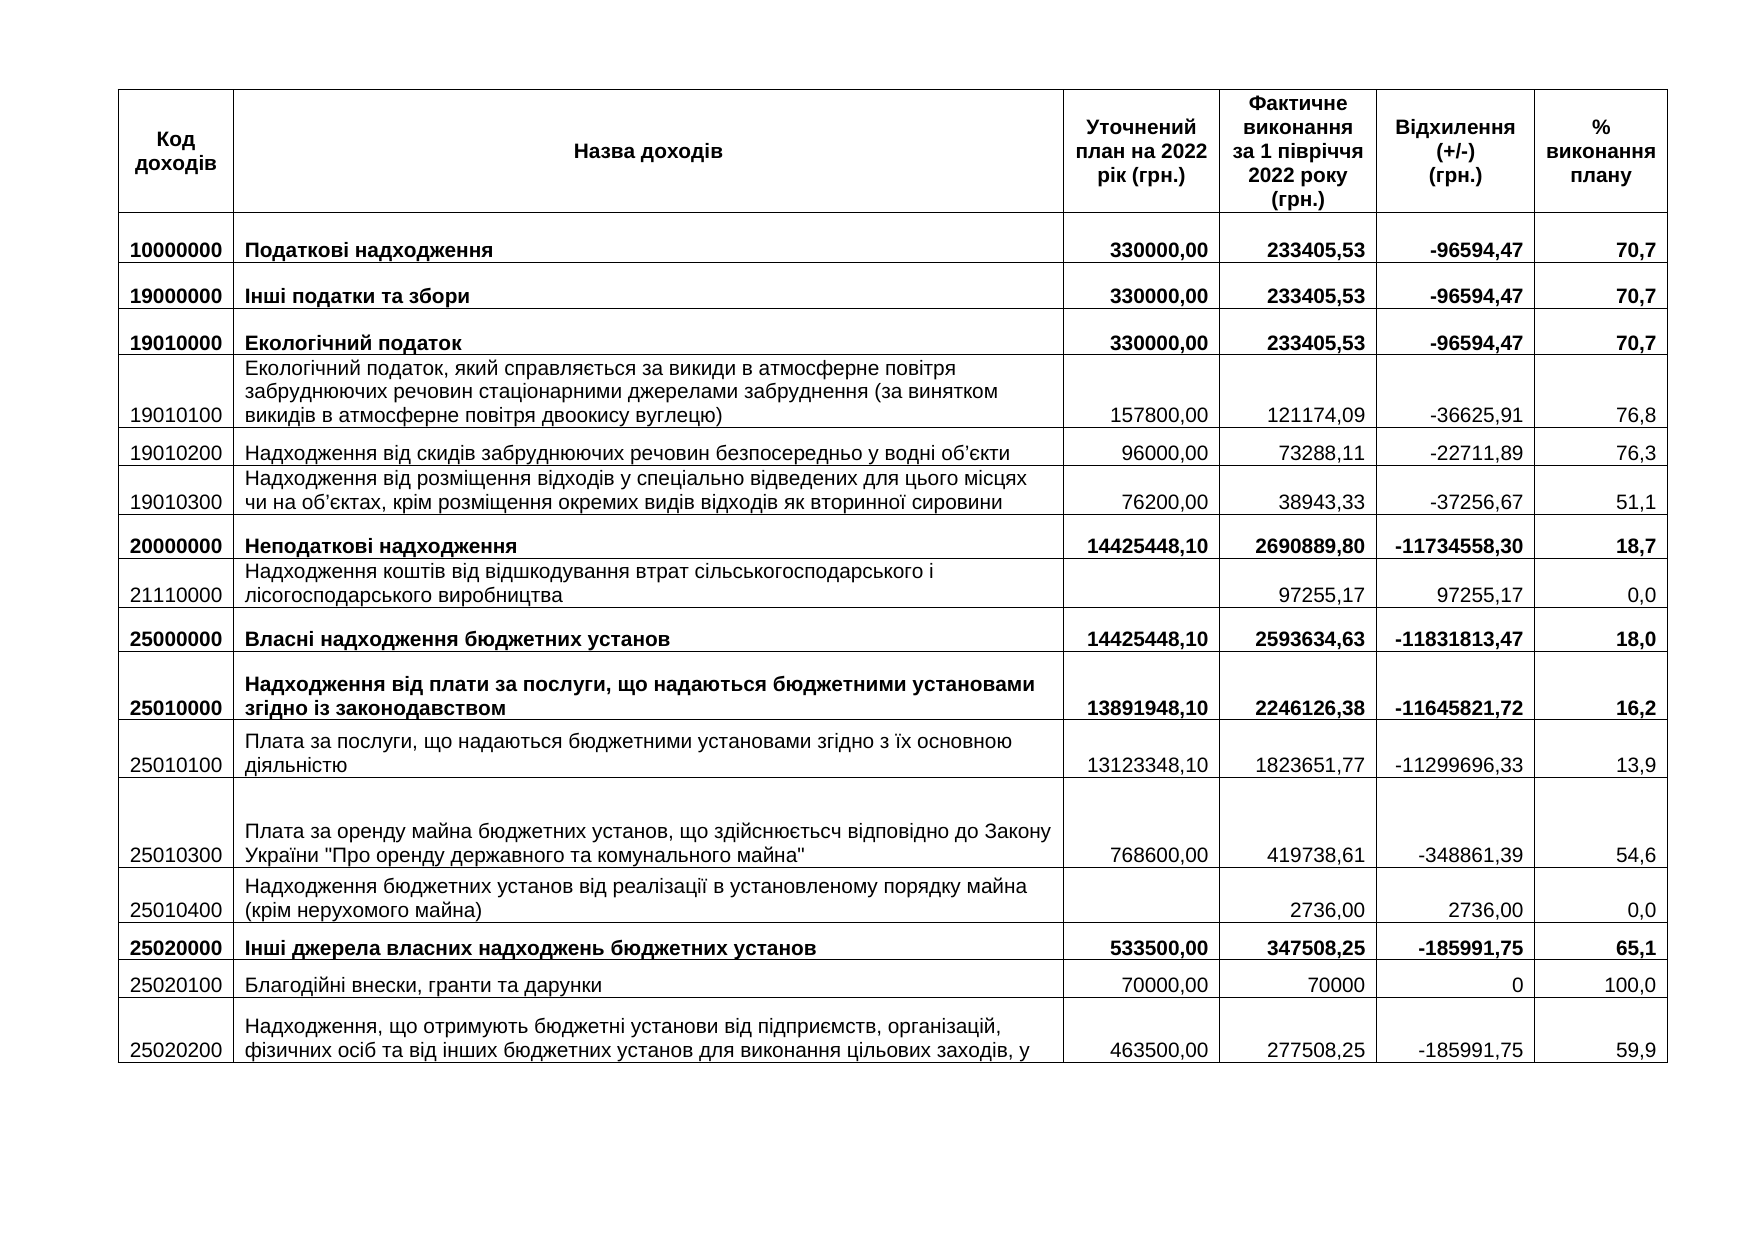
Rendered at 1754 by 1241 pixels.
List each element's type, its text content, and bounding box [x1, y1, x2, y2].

table_cell [1064, 868, 1219, 922]
table_cell Відхилення (+/-) (грн.) [1377, 90, 1534, 212]
table_cell [1064, 559, 1219, 607]
table_cell Екологічний податок, який справляється за викиди в атмосферне повітря забруднюючих речовин стаціонарними джерелами забруднення (за винятком викидів в атмосферне повітря двоокису вуглецю) [234, 355, 1063, 427]
table_cell 0 [1377, 960, 1534, 997]
table_cell 38943,33 [1220, 466, 1376, 514]
table_cell 18,0 [1535, 608, 1667, 651]
table_cell -96594,47 [1377, 213, 1534, 262]
table_cell 51,1 [1535, 466, 1667, 514]
table_cell Надходження коштів від відшкодування втрат сільськогосподарського і лісогосподарського виробництва [234, 559, 1063, 607]
table_cell 0,0 [1535, 559, 1667, 607]
table_cell Код доходів [119, 90, 233, 212]
table_cell Надходження бюджетних установ від реалізації в установленому порядку майна (крім нерухомого майна) [234, 868, 1063, 922]
table_cell Плата за послуги, що надаються бюджетними установами згідно з їх основною діяльністю [234, 720, 1063, 777]
table_cell Надходження від плати за послуги, що надаються бюджетними установами згідно із законодавством [234, 652, 1063, 719]
table_cell 19000000 [119, 263, 233, 307]
table_cell 157800,00 [1064, 355, 1219, 427]
table_cell 14425448,10 [1064, 608, 1219, 651]
table_cell 70,7 [1535, 213, 1667, 262]
table_cell Податкові надходження [234, 213, 1063, 262]
table_cell Інші податки та збори [234, 263, 1063, 307]
table_cell 25020000 [119, 923, 233, 959]
table_cell 347508,25 [1220, 923, 1376, 959]
table_cell 233405,53 [1220, 309, 1376, 354]
table_cell 25020100 [119, 960, 233, 997]
table_cell 330000,00 [1064, 263, 1219, 307]
table_cell 76,8 [1535, 355, 1667, 427]
table_cell 13123348,10 [1064, 720, 1219, 777]
table_cell 76,3 [1535, 428, 1667, 465]
table_cell Власні надходження бюджетних установ [234, 608, 1063, 651]
table_cell 277508,25 [1220, 998, 1376, 1062]
table_cell -11831813,47 [1377, 608, 1534, 651]
table_cell 330000,00 [1064, 213, 1219, 262]
table_cell 14425448,10 [1064, 515, 1219, 558]
table_cell 19010000 [119, 309, 233, 354]
table_cell % виконання плану [1535, 90, 1667, 212]
table_cell Благодійні внески, гранти та дарунки [234, 960, 1063, 997]
table_cell Фактичне виконання за 1 півріччя 2022 року (грн.) [1220, 90, 1376, 212]
table_cell 59,9 [1535, 998, 1667, 1062]
table_cell -185991,75 [1377, 923, 1534, 959]
table_cell 73288,11 [1220, 428, 1376, 465]
table_cell 2593634,63 [1220, 608, 1376, 651]
table_cell Надходження вiд розмiщення вiдходiв у спецiально вiдведених для цього мiсцях чи на об’єктах, крiм розмiщення окремих видiв вiдходiв як вторинної сировини [234, 466, 1063, 514]
table_cell 419738,61 [1220, 778, 1376, 867]
table_cell 97255,17 [1377, 559, 1534, 607]
table_cell 25010000 [119, 652, 233, 719]
table_cell 330000,00 [1064, 309, 1219, 354]
table_cell 233405,53 [1220, 213, 1376, 262]
table_cell 2736,00 [1377, 868, 1534, 922]
table_cell 13,9 [1535, 720, 1667, 777]
table_cell 21110000 [119, 559, 233, 607]
table_cell -11645821,72 [1377, 652, 1534, 719]
table_cell 54,6 [1535, 778, 1667, 867]
table_cell 25010100 [119, 720, 233, 777]
table_cell 533500,00 [1064, 923, 1219, 959]
table_cell -36625,91 [1377, 355, 1534, 427]
table_cell 19010100 [119, 355, 233, 427]
table_cell -185991,75 [1377, 998, 1534, 1062]
table_cell Надходження вiд скидiв забруднюючих речовин безпосередньо у воднi об’єкти [234, 428, 1063, 465]
table_cell 97255,17 [1220, 559, 1376, 607]
table_cell 70,7 [1535, 309, 1667, 354]
table_cell -96594,47 [1377, 309, 1534, 354]
table_cell 2246126,38 [1220, 652, 1376, 719]
table_cell 2736,00 [1220, 868, 1376, 922]
table_cell Інші джерела власних надходжень бюджетних установ [234, 923, 1063, 959]
table_cell Екологiчний податок [234, 309, 1063, 354]
table_cell 25000000 [119, 608, 233, 651]
table_cell -11299696,33 [1377, 720, 1534, 777]
table_cell Назва доходів [234, 90, 1063, 212]
table_cell 70000,00 [1064, 960, 1219, 997]
table_cell 2690889,80 [1220, 515, 1376, 558]
table_cell 20000000 [119, 515, 233, 558]
table_cell -11734558,30 [1377, 515, 1534, 558]
table_cell 19010300 [119, 466, 233, 514]
table_cell -37256,67 [1377, 466, 1534, 514]
table_cell 233405,53 [1220, 263, 1376, 307]
table_cell 1823651,77 [1220, 720, 1376, 777]
table_cell 70000 [1220, 960, 1376, 997]
table_cell Уточнений план на 2022 рік (грн.) [1064, 90, 1219, 212]
table_cell 25010400 [119, 868, 233, 922]
table_cell 463500,00 [1064, 998, 1219, 1062]
table_cell 10000000 [119, 213, 233, 262]
table_cell 768600,00 [1064, 778, 1219, 867]
table_cell Плата за оренду майна бюджетних установ, що здійснюєтьсч відповідно до Закону України "Про оренду державного та комунального майна" [234, 778, 1063, 867]
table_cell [234, 998, 1063, 1062]
table_cell -96594,47 [1377, 263, 1534, 307]
table_cell 25020200 [119, 998, 233, 1062]
table_cell 65,1 [1535, 923, 1667, 959]
table_cell 96000,00 [1064, 428, 1219, 465]
table_cell 19010200 [119, 428, 233, 465]
table_cell 70,7 [1535, 263, 1667, 307]
table_cell -22711,89 [1377, 428, 1534, 465]
table_cell 13891948,10 [1064, 652, 1219, 719]
table_cell -348861,39 [1377, 778, 1534, 867]
table_cell 16,2 [1535, 652, 1667, 719]
table_cell 121174,09 [1220, 355, 1376, 427]
table_cell Неподаткові надходження [234, 515, 1063, 558]
table_cell 0,0 [1535, 868, 1667, 922]
table_cell 25010300 [119, 778, 233, 867]
table_cell 76200,00 [1064, 466, 1219, 514]
table_cell 100,0 [1535, 960, 1667, 997]
table_cell 18,7 [1535, 515, 1667, 558]
